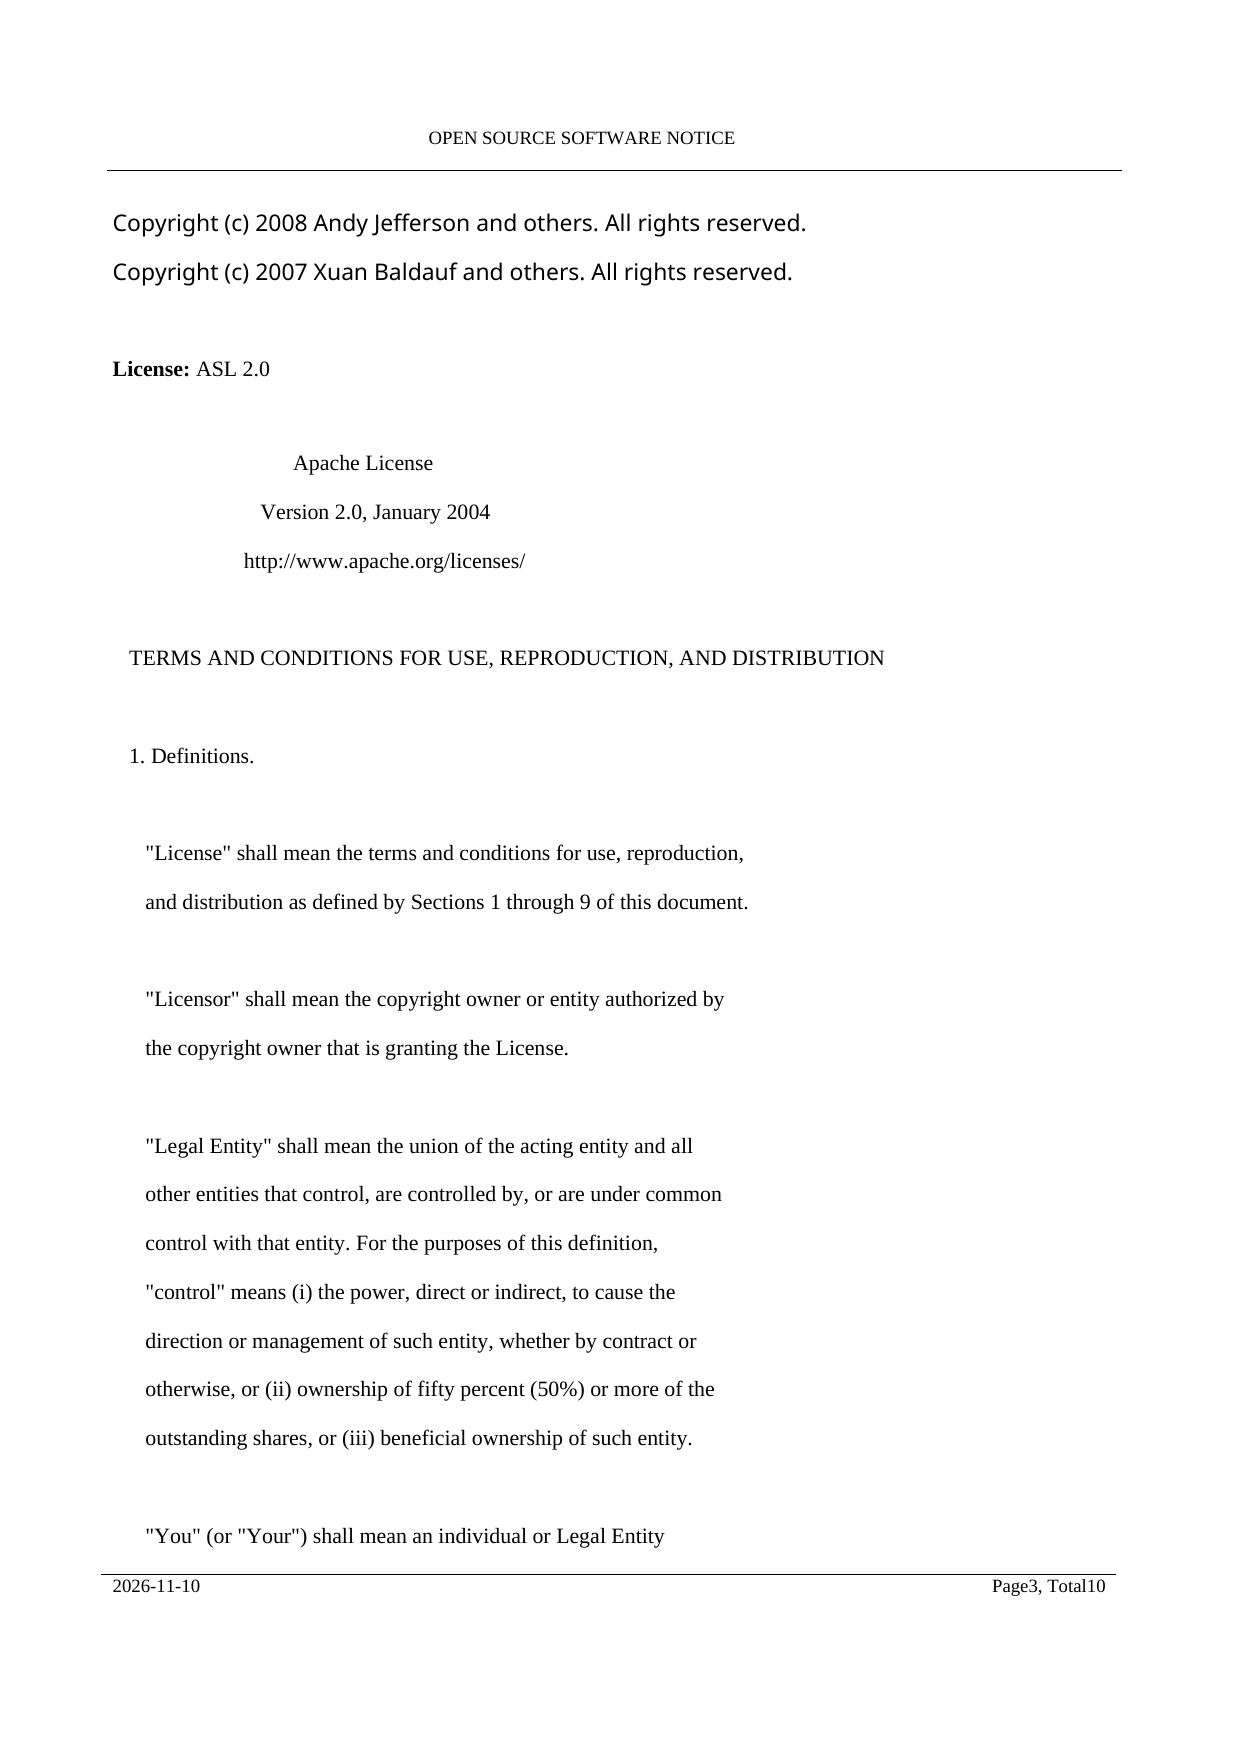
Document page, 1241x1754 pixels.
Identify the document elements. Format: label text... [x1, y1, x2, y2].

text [112, 206, 1128, 336]
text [112, 398, 1128, 1551]
text License: ASL 2.0 [112, 353, 1128, 385]
